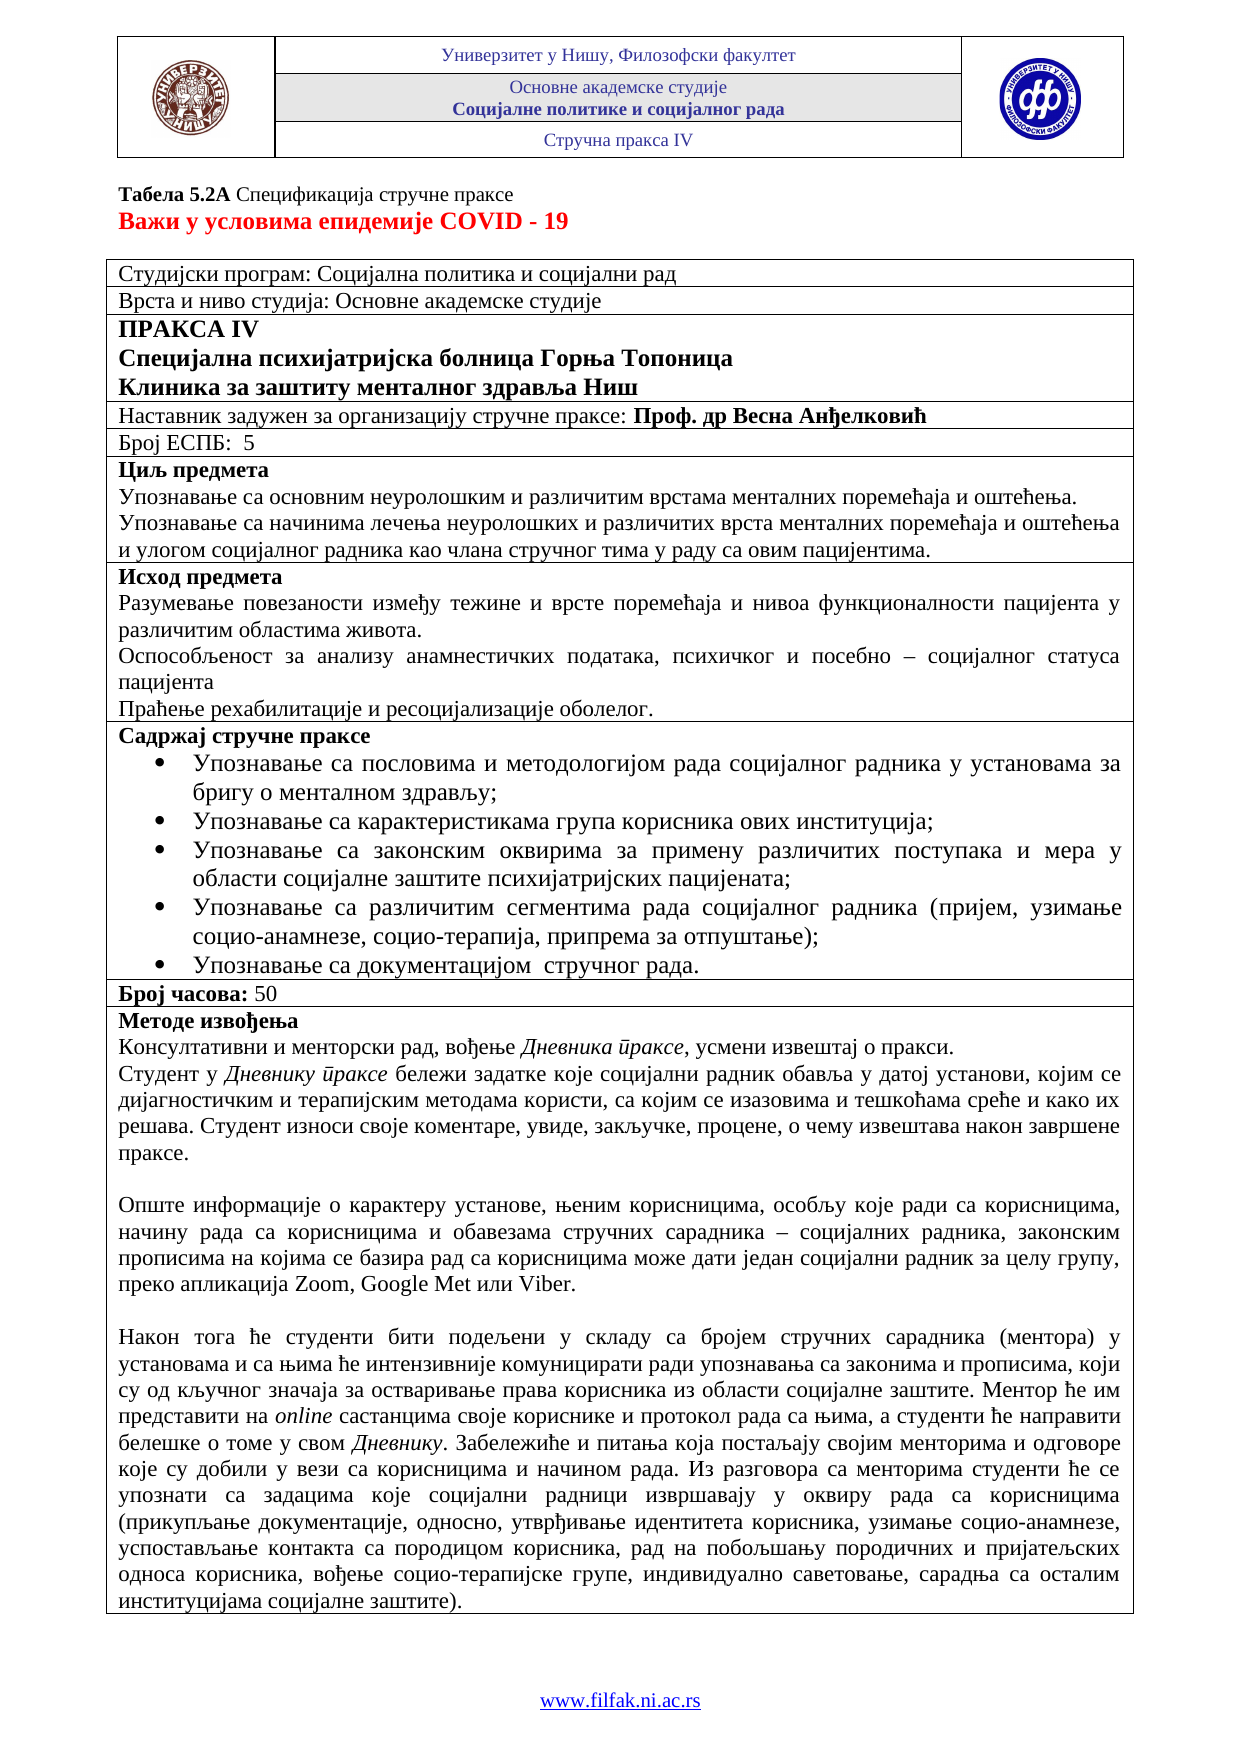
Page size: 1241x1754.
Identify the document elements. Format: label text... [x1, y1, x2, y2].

table_cell Циљ предмета Упoзнaвaњe са основним неуролошким и различитим врстама менталних поремећаја и оштећења. Упознавање са нaчинимa лeчeњa неуролошких и различитих врста менталних поремећаја и оштећења и улoгом сoциjaлнoг рaдникa кao члaнa стручнoг тимa у рaду са овим пацијентима. [107, 457, 1133, 562]
table_cell Садржај стручне праксе Упознавање са пословима и методологијом рада социјалног радника у установама за бригу о менталном здрављу; Упознавање са карактеристикама група корисника ових институција; Упознавање са законским оквирима за примену различитих поступака и мера у области социјалне заштите психијатријских пацијената; Упознавање са различитим сегментима рада социјалног радника (пријем, узимање социо-анамнезе, социо-терапија, припрема за отпуштање); Упознавање са документацијом стручног рада. [107, 722, 1133, 978]
table_cell ПРАКСА IV Специјална психијатријска болница Горња Топоница Клиника за заштиту менталног здравља Ниш [107, 315, 1133, 401]
picture [151, 60, 231, 138]
text Табела 5.2А Спецификација стручне праксе [118, 182, 1122, 206]
table_cell Исход предмета Разумевање повезаности између тежине и врсте поремећаја и нивоа функционалности пацијента у различитим областима живота. Оспособљеност за анализу анамнестичких података, психичког и посебно – социјалног статуса пацијента Прaћeњe рeхaбилитaциje и рeсoциjaлизaциje oбoлeлoг. [107, 563, 1133, 721]
picture [999, 58, 1081, 140]
table_cell Број часова: 50 [107, 980, 1133, 1006]
text Важи у условима епидемије COVID - 19 [118, 206, 1122, 234]
table_cell Наставник задужен за организацију стручне праксе: Проф. др Весна Анђелковић [107, 402, 1133, 428]
table_cell Врста и ниво студија: Oсновнe академскe студијe [107, 287, 1133, 313]
table_header Студијски програм: Социјална политика и социјални рад [107, 260, 1133, 286]
table_cell Број ЕСПБ: 5 [107, 429, 1133, 456]
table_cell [107, 1007, 1133, 1613]
